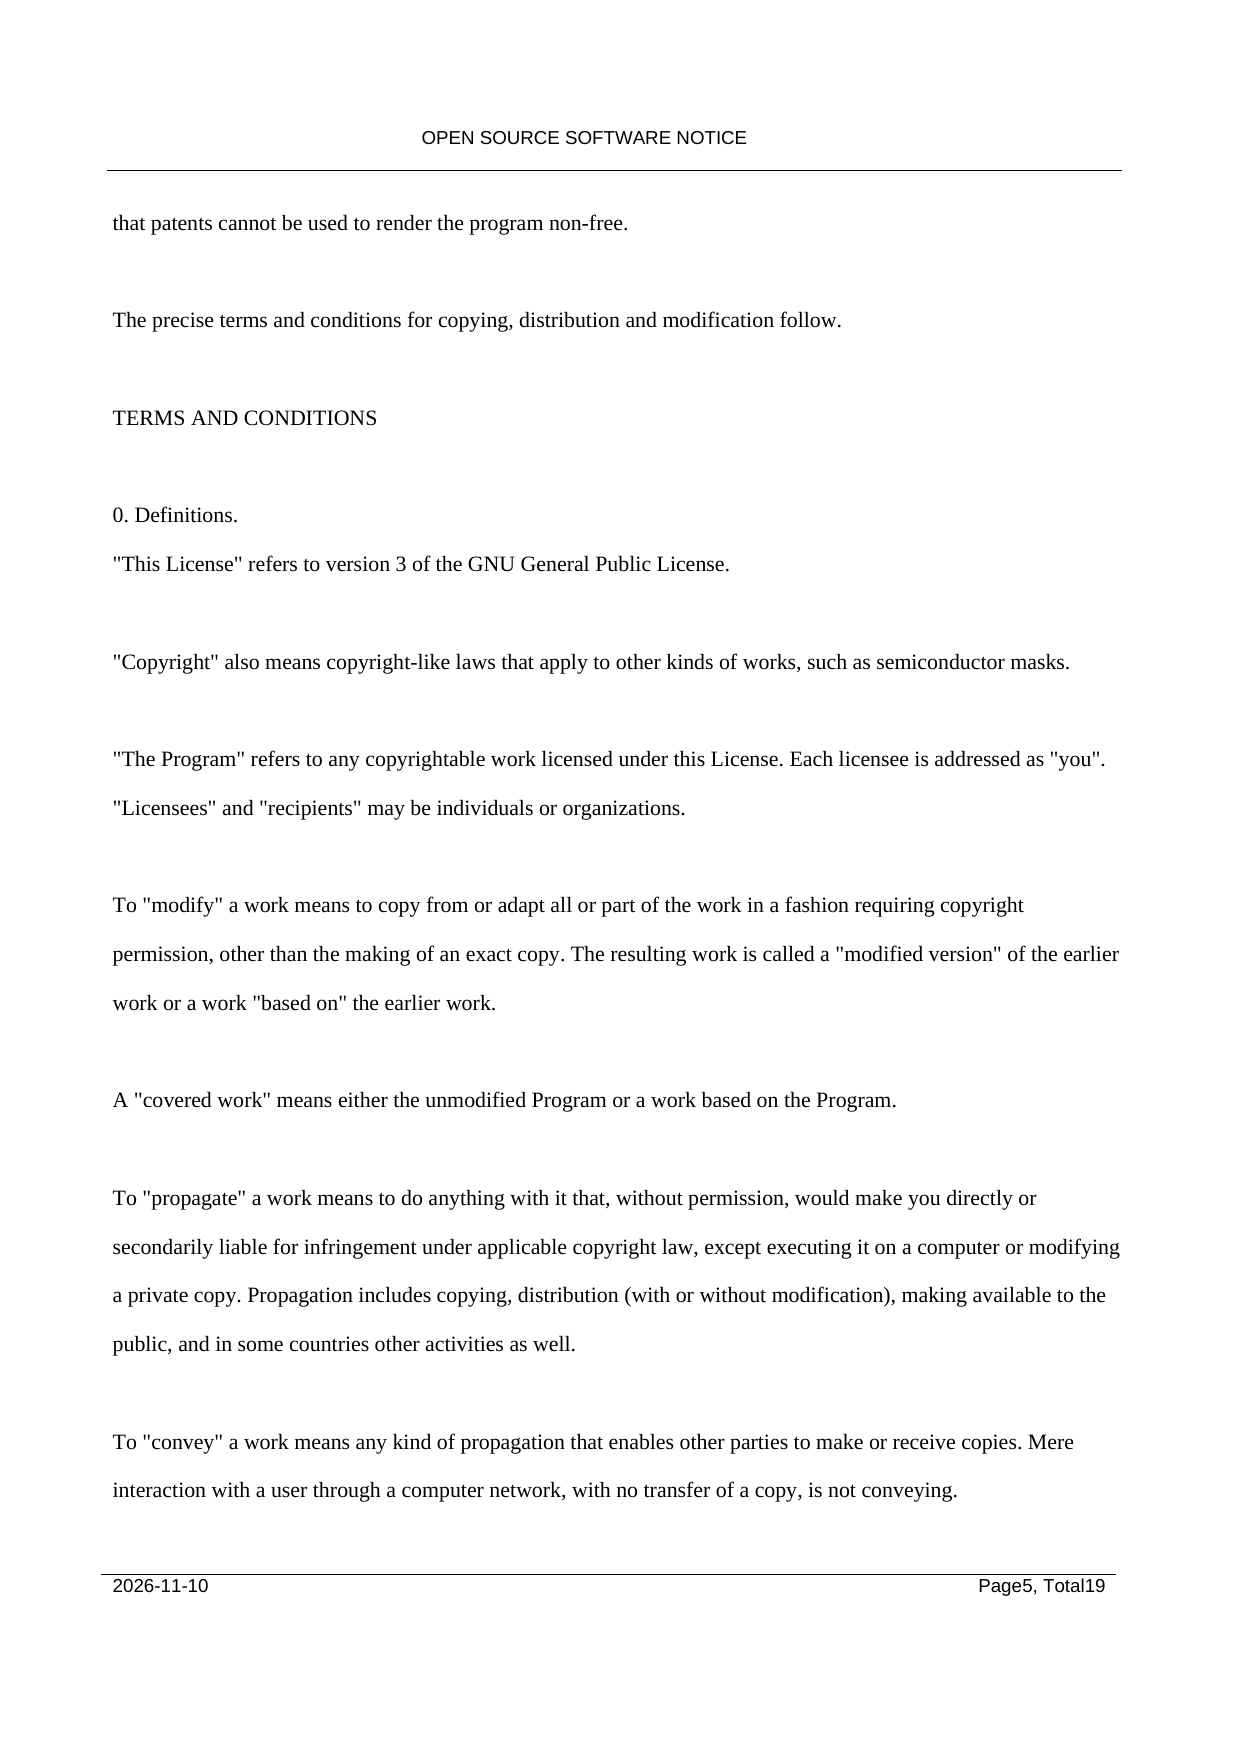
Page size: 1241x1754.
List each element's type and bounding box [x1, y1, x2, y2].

text [112, 206, 1128, 1506]
